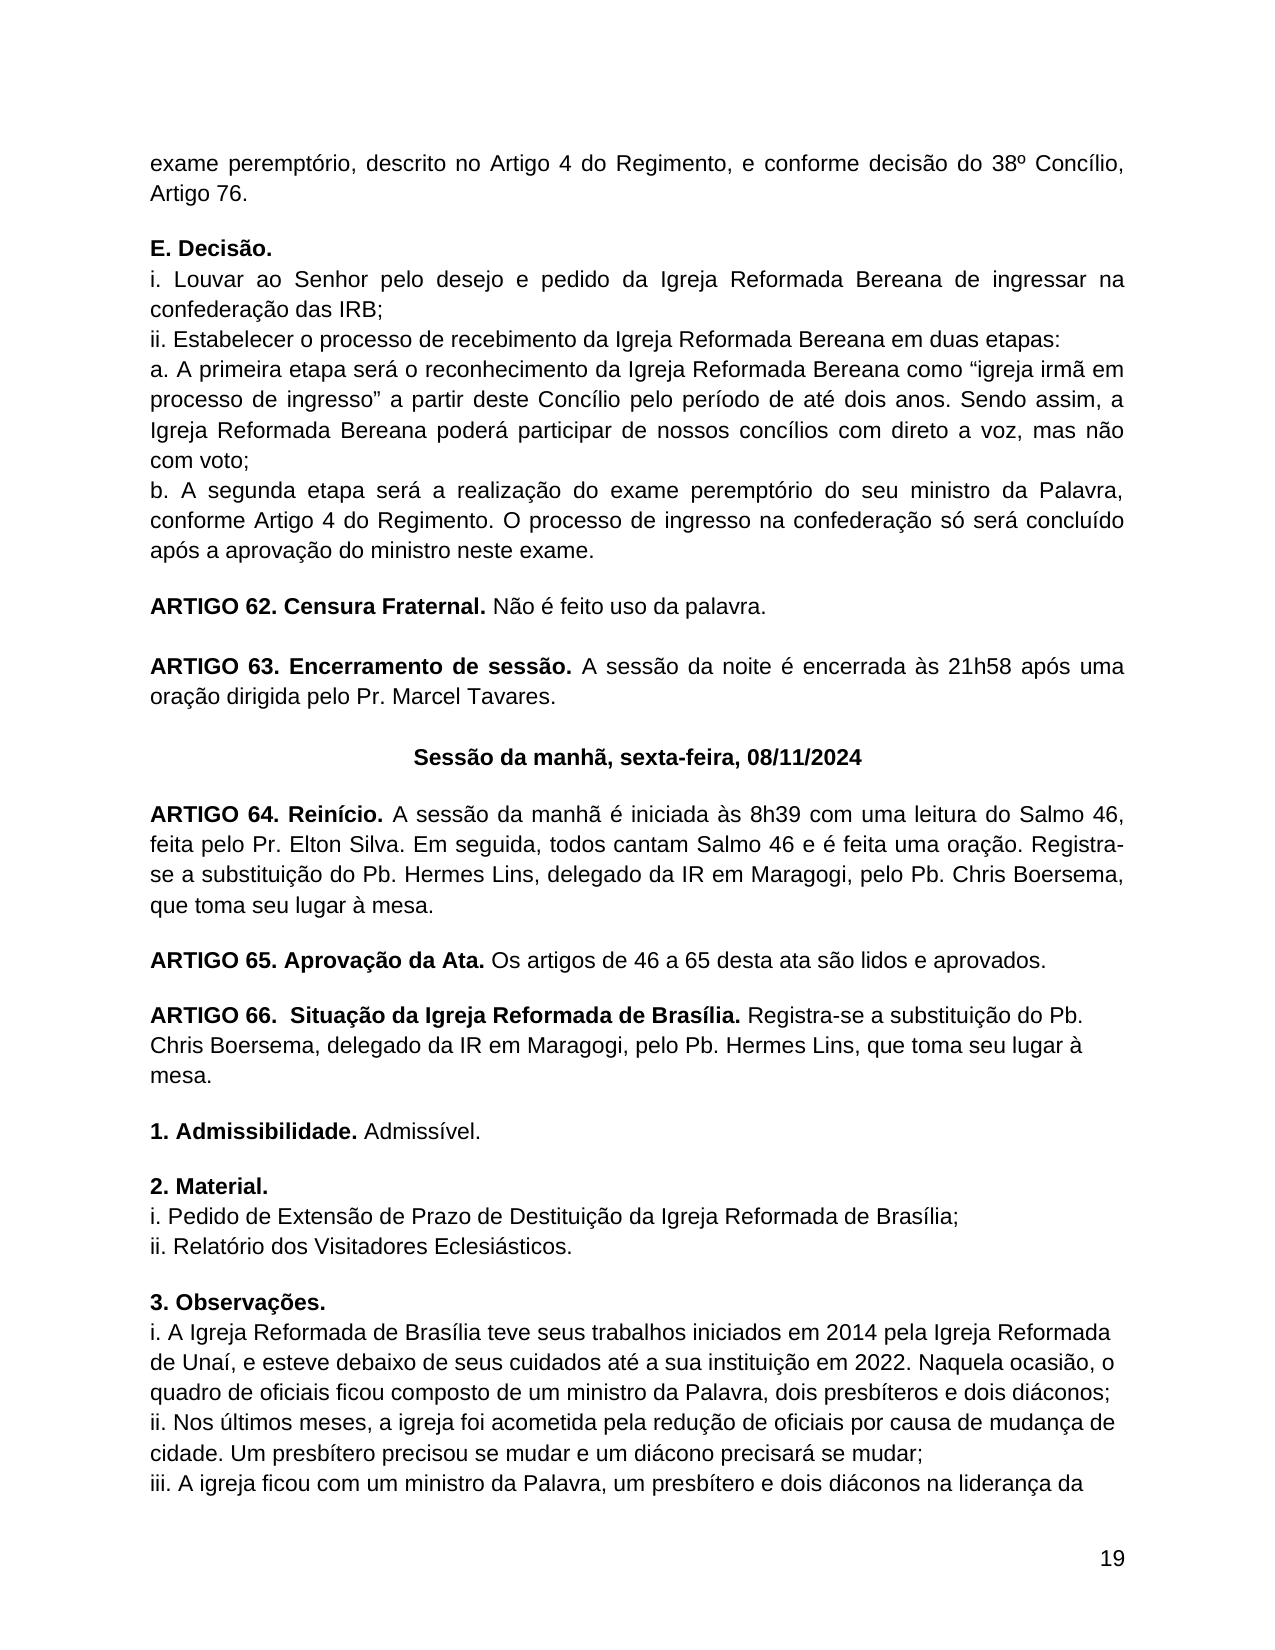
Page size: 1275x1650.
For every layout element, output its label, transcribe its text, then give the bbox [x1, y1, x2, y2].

text ARTIGO 62. Censura Fraternal. Não é feito uso da palavra. [150, 593, 1125, 619]
text ARTIGO 66. Situação da Igreja Reformada de Brasília. Registra-se a substituição do Pb. Chris Boersema, delegado da IR em Maragogi, pelo Pb. Hermes Lins, que toma seu lugar à mesa. [150, 1002, 1125, 1089]
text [150, 1288, 1125, 1496]
text E. Decisão. i. Louvar ao Senhor pelo desejo e pedido da Igreja Reformada Bereana de ingressar na confederação das IRB; ii. Estabelecer o processo de recebimento da Igreja Reformada Bereana em duas etapas: a. ⁠A primeira etapa será o reconhecimento da Igreja Reformada Bereana como “igreja irmã em processo de ingresso” a partir deste Concílio pelo período de até dois anos. Sendo assim, a Igreja Reformada Bereana poderá participar de nossos concílios com direto a voz, mas não com voto; b. A segunda etapa será a realização do exame peremptório do seu ministro da Palavra, conforme Artigo 4 do Regimento. O processo de ingresso na confederação só será concluído após a aprovação do ministro neste exame. [150, 235, 1125, 564]
text ARTIGO 65. Aprovação da Ata. Os artigos de 46 a 65 desta ata são lidos e aprovados. [150, 947, 1125, 973]
text 1. Admissibilidade. Admissível. [150, 1118, 1125, 1144]
text ARTIGO 64. Reinício. A sessão da manhã é iniciada às 8h39 com uma leitura do Salmo 46, feita pelo Pr. Elton Silva. Em seguida, todos cantam Salmo 46 e é feita uma oração. Registra-se a substituição do Pb. Hermes Lins, delegado da IR em Maragogi, pelo Pb. Chris Boersema, que toma seu lugar à mesa. [150, 801, 1125, 918]
text ARTIGO 63. Encerramento de sessão. A sessão da noite é encerrada às 21h58 após uma oração dirigida pelo Pr. Marcel Tavares. [150, 653, 1125, 710]
text Sessão da manhã, sexta-feira, 08/11/2024 [150, 744, 1125, 770]
text 2. Material. i. Pedido de Extensão de Prazo de Destituição da Igreja Reformada de Brasília; ii. Relatório dos Visitadores Eclesiásticos. [150, 1173, 1125, 1260]
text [150, 150, 1125, 207]
